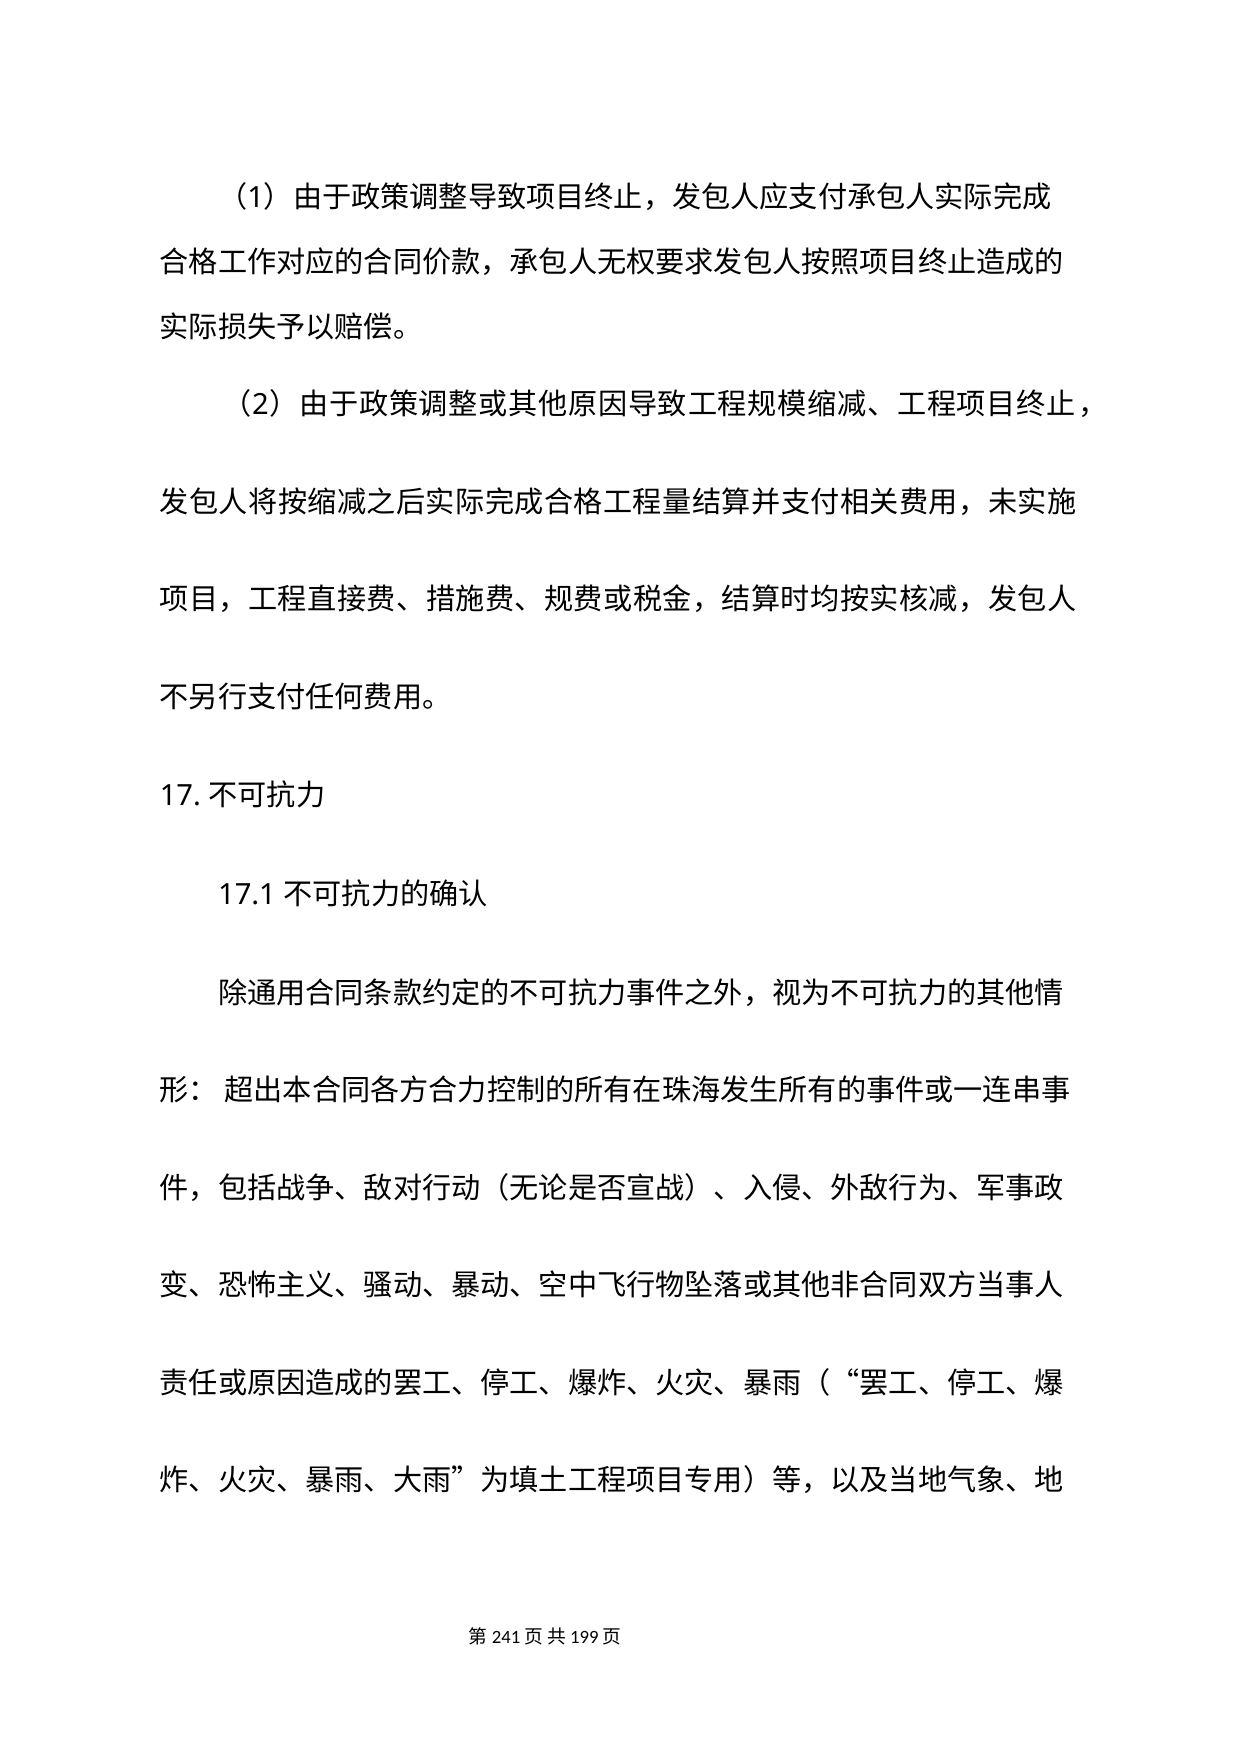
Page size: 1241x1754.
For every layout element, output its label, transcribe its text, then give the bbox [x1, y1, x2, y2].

text 17.1 不可抗力的确认 [159, 859, 1078, 924]
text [159, 958, 1080, 1510]
subtitle 17. 不可抗力 [159, 761, 1078, 826]
text （1）由于政策调整导致项目终止，发包人应支付承包人实际完成合格工作对应的合同价款，承包人无权要求发包人按照项目终止造成的实际损失予以赔偿。 [159, 162, 1078, 357]
text （2）由于政策调整或其他原因导致工程规模缩减、工程项目终止，发包人将按缩减之后实际完成合格工程量结算并支付相关费用，未实施项目，工程直接费、措施费、规费或税金，结算时均按实核减，发包人不另行支付任何费用。 [159, 369, 1078, 727]
